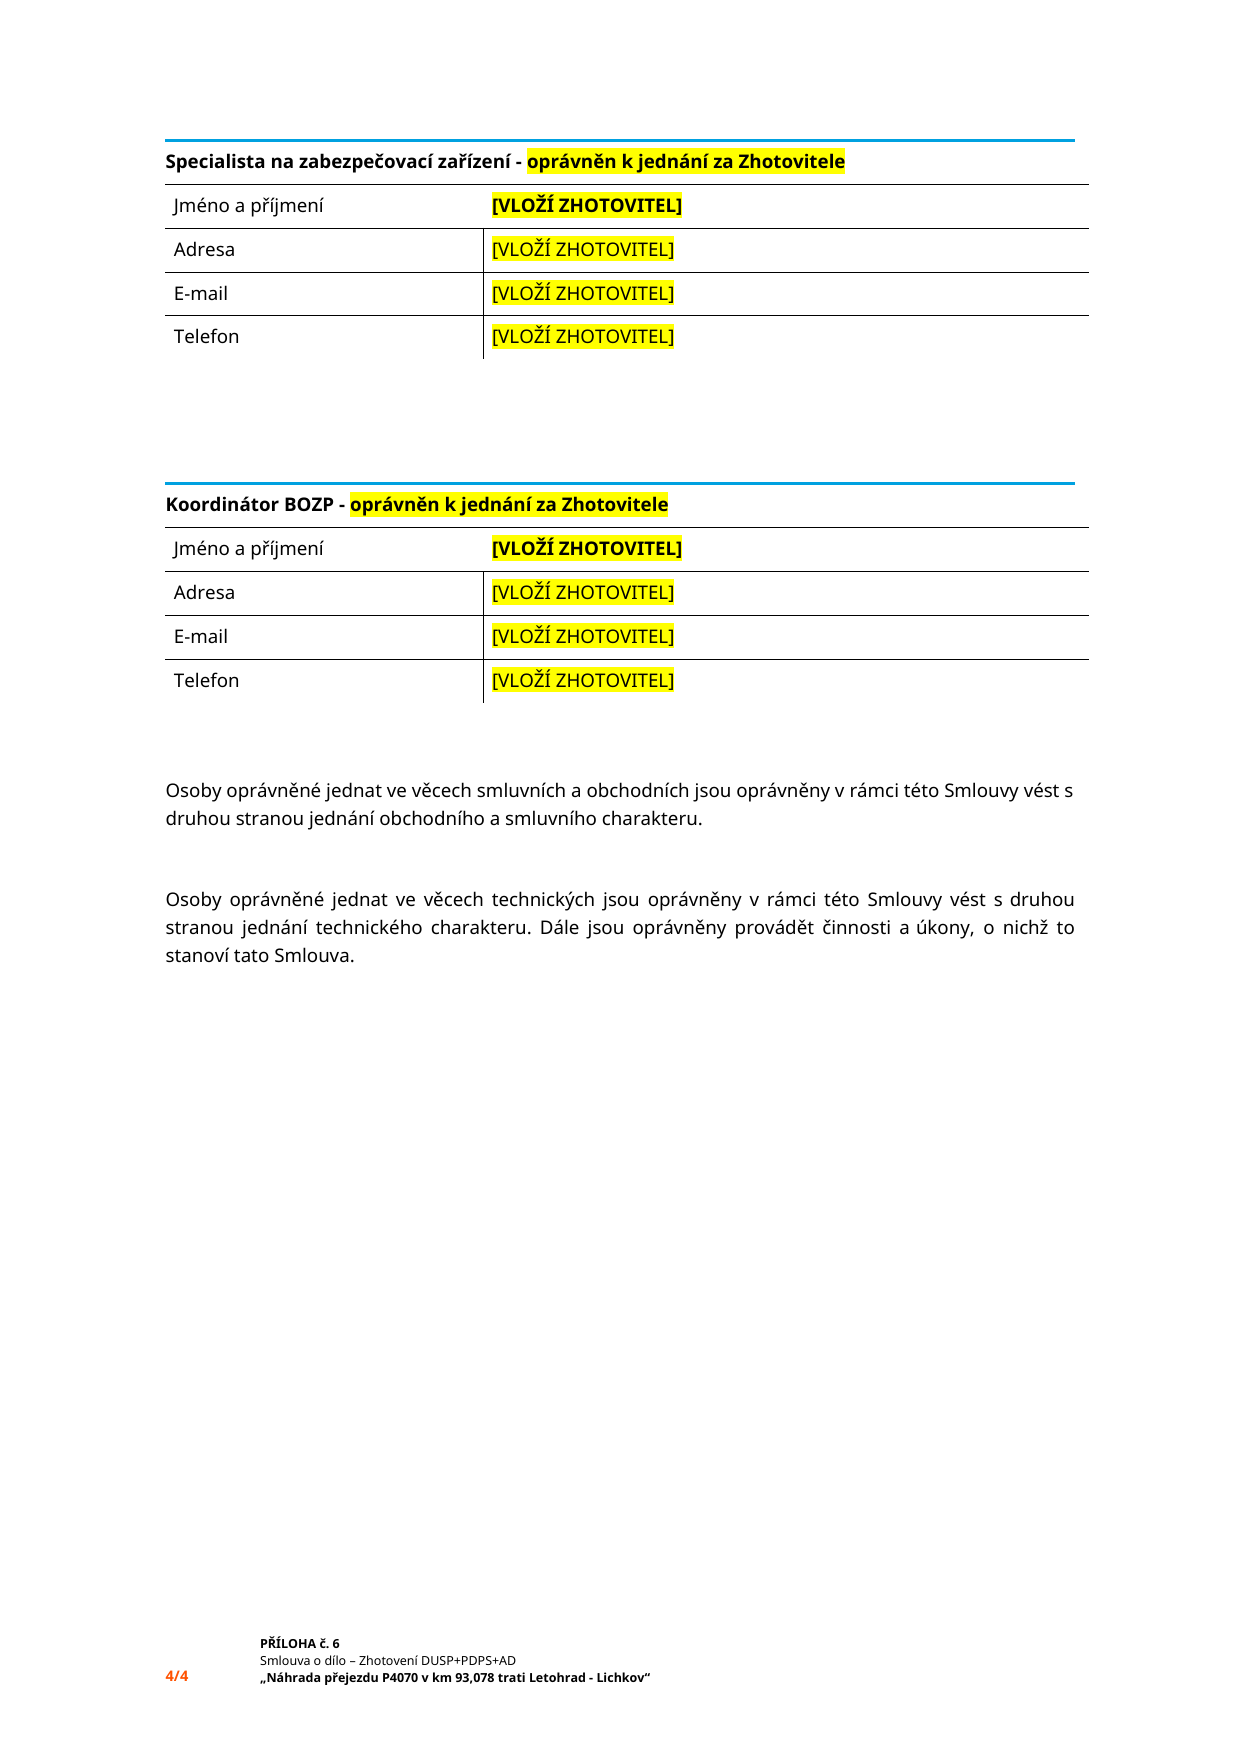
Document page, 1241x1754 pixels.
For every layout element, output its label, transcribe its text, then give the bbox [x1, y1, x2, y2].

table_cell Adresa [165, 572, 483, 615]
table_cell [VLOŽÍ ZHOTOVITEL] [484, 273, 1089, 315]
table_header Jméno a příjmení [165, 528, 484, 571]
text Koordinátor BOZP - oprávněn k jednání za Zhotovitele [165, 485, 1075, 517]
table_cell Telefon [165, 660, 483, 702]
table_cell [VLOŽÍ ZHOTOVITEL] [484, 616, 1089, 659]
text Osoby oprávněné jednat ve věcech smluvních a obchodních jsou oprávněny v rámci této Smlouvy vést s druhou stranou jednání obchodního a smluvního charakteru. [165, 777, 1075, 830]
table_cell Telefon [165, 316, 483, 359]
table_cell [VLOŽÍ ZHOTOVITEL] [484, 660, 1089, 702]
table_cell [VLOŽÍ ZHOTOVITEL] [484, 316, 1089, 359]
text Osoby oprávněné jednat ve věcech technických jsou oprávněny v rámci této Smlouvy vést s druhou stranou jednání technického charakteru. Dále jsou oprávněny provádět činnosti a úkony, o nichž to stanoví tato Smlouva. [165, 886, 1075, 967]
text Specialista na zabezpečovací zařízení - oprávněn k jednání za Zhotovitele [165, 142, 1075, 174]
table_header [VLOŽÍ ZHOTOVITEL] [484, 185, 1089, 228]
table_cell E-mail [165, 273, 483, 315]
table_cell [VLOŽÍ ZHOTOVITEL] [484, 229, 1089, 272]
table_header Jméno a příjmení [165, 185, 484, 228]
table_cell E-mail [165, 616, 483, 659]
table_cell Adresa [165, 229, 483, 272]
table_header [VLOŽÍ ZHOTOVITEL] [484, 528, 1089, 571]
table_cell [VLOŽÍ ZHOTOVITEL] [484, 572, 1089, 615]
